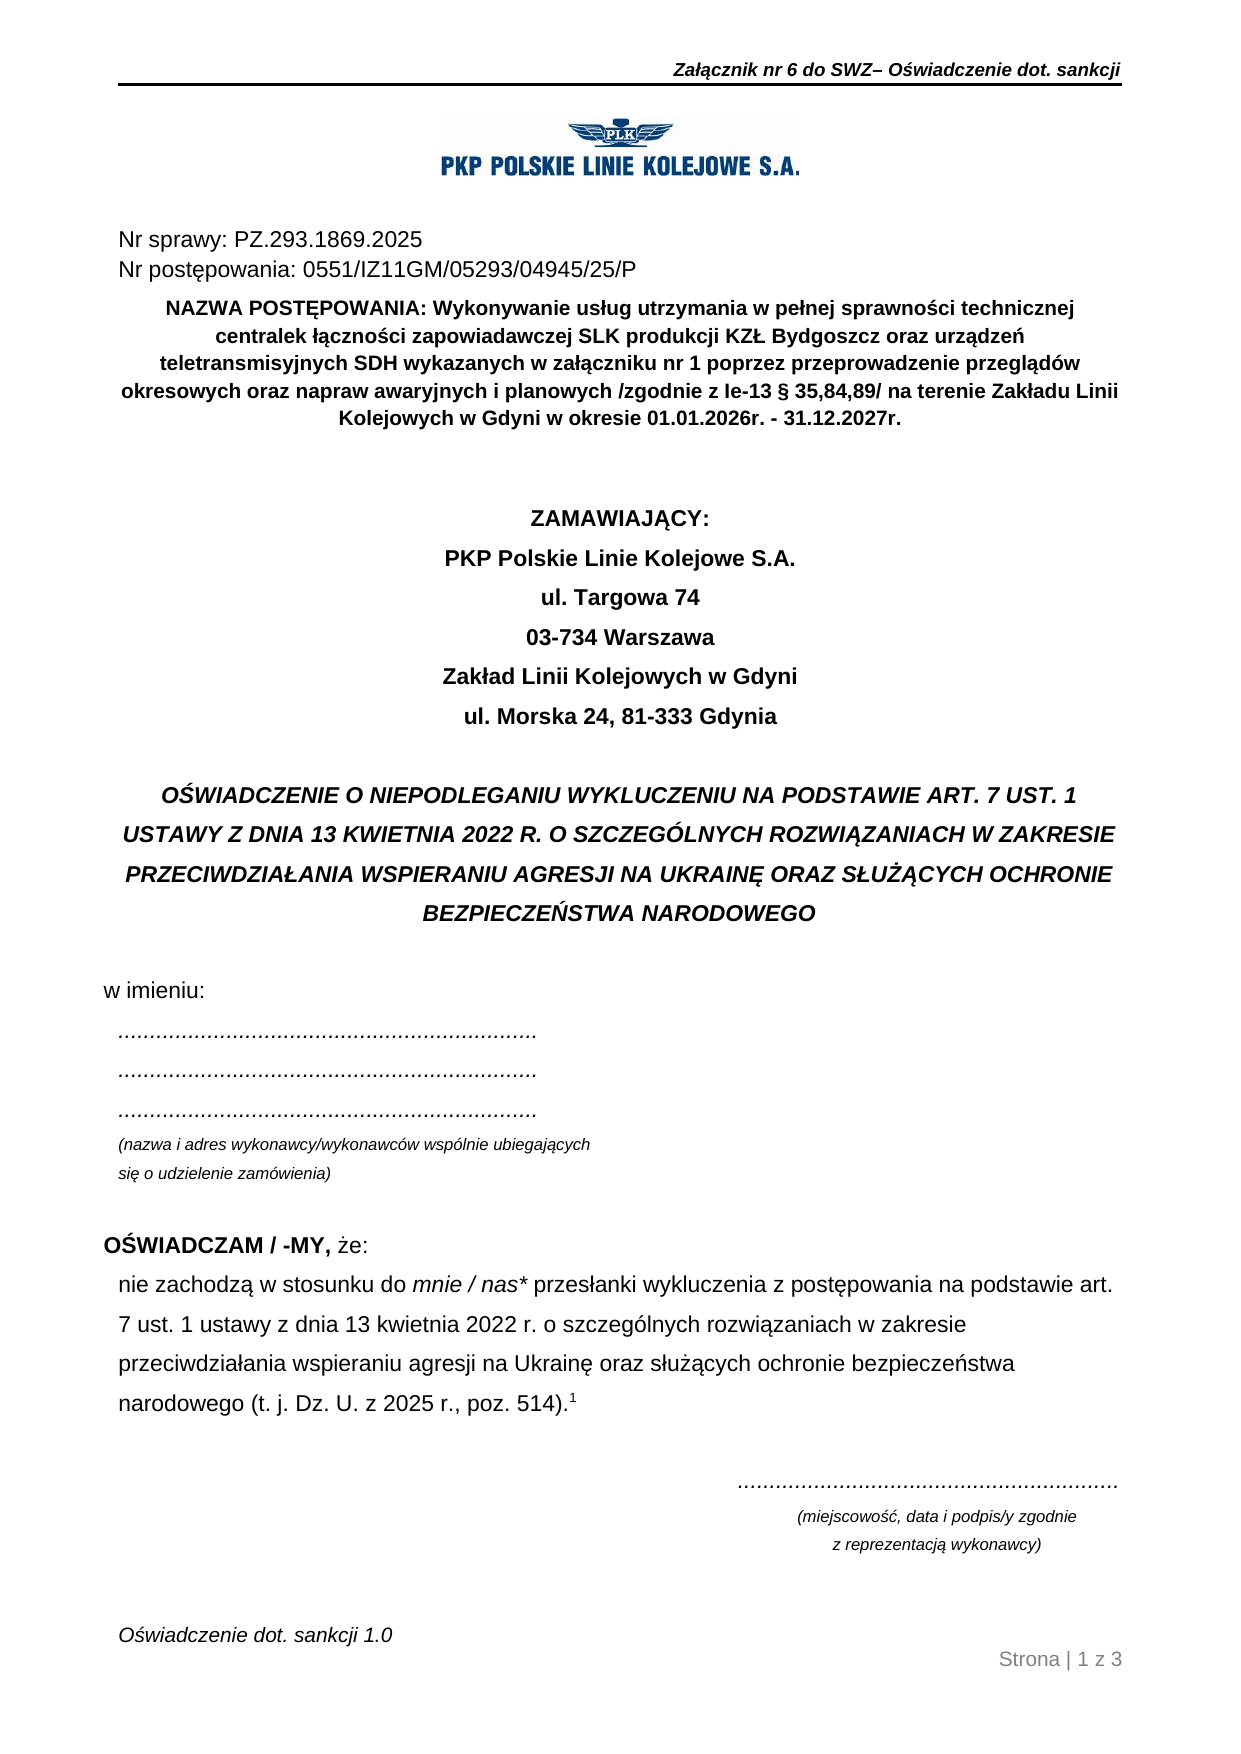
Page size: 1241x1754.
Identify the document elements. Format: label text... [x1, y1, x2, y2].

text ............................................................ [118, 1467, 1122, 1493]
text .................................................................. [118, 1056, 1122, 1082]
text NAZWA POSTĘPOWANIA: Wykonywanie usług utrzymania w pełnej sprawności technicznej centralek łączności zapowiadawczej SLK produkcji KZŁ Bydgoszcz oraz urządzeń teletransmisyjnych SDH wykazanych w załączniku nr 1 poprzez przeprowadzenie przeglądów okresowych oraz napraw awaryjnych i planowych /zgodnie z Ie-13 § 35,84,89/ na terenie Zakładu Linii Kolejowych w Gdyni w okresie 01.01.2026r. - 31.12.2027r. [118, 296, 1122, 430]
picture [441, 118, 799, 176]
text z reprezentacją wykonawcy) [679, 1535, 1122, 1554]
text ul. Morska 24, 81-333 Gdynia [118, 703, 1122, 729]
text nie zachodzą w stosunku do mnie / nas* przesłanki wykluczenia z postępowania na podstawie art. 7 ust. 1 ustawy z dnia 13 kwietnia 2022 r. o szczególnych rozwiązaniach w zakresie przeciwdziałania wspieraniu agresji na Ukrainę oraz służących ochronie bezpieczeństwa narodowego (t. j. Dz. U. z 2025 r., poz. 514). [118, 1271, 1122, 1416]
text OŚWIADCZAM / -MY, że: [103, 1232, 1122, 1258]
text Nr sprawy: PZ.293.1869.2025 [118, 226, 1122, 253]
text w imieniu: [103, 977, 1122, 1003]
text .................................................................. [118, 1096, 1122, 1122]
text (miejscowość, data i podpis/y zgodnie [679, 1506, 1122, 1526]
text ZAMAWIAJĄCY: [118, 505, 1122, 532]
text Nr postępowania: 0551/IZ11GM/05293/04945/25/P [118, 256, 1122, 283]
text OŚWIADCZENIE O NIEPODLEGANIU WYKLUCZENIU NA PODSTAWIE ART. 7 UST. 1 USTAWY Z DNIA 13 KWIETNIA 2022 R. O SZCZEGÓLNYCH ROZWIĄZANIACH W ZAKRESIE PRZECIWDZIAŁANIA WSPIERANIU AGRESJI NA UKRAINĘ ORAZ SŁUŻĄCYCH OCHRONIE BEZPIECZEŃSTWA NARODOWEGO [118, 742, 1122, 926]
text PKP Polskie Linie Kolejowe S.A. [118, 545, 1122, 571]
text 03-734 Warszawa [118, 624, 1122, 650]
text ul. Targowa 74 [118, 584, 1122, 611]
text .................................................................. [118, 1017, 1122, 1043]
text Zakład Linii Kolejowych w Gdyni [118, 663, 1122, 689]
text (nazwa i adres wykonawcy/wykonawców wspólnie ubiegających się o udzielenie zamówienia) [118, 1135, 606, 1183]
